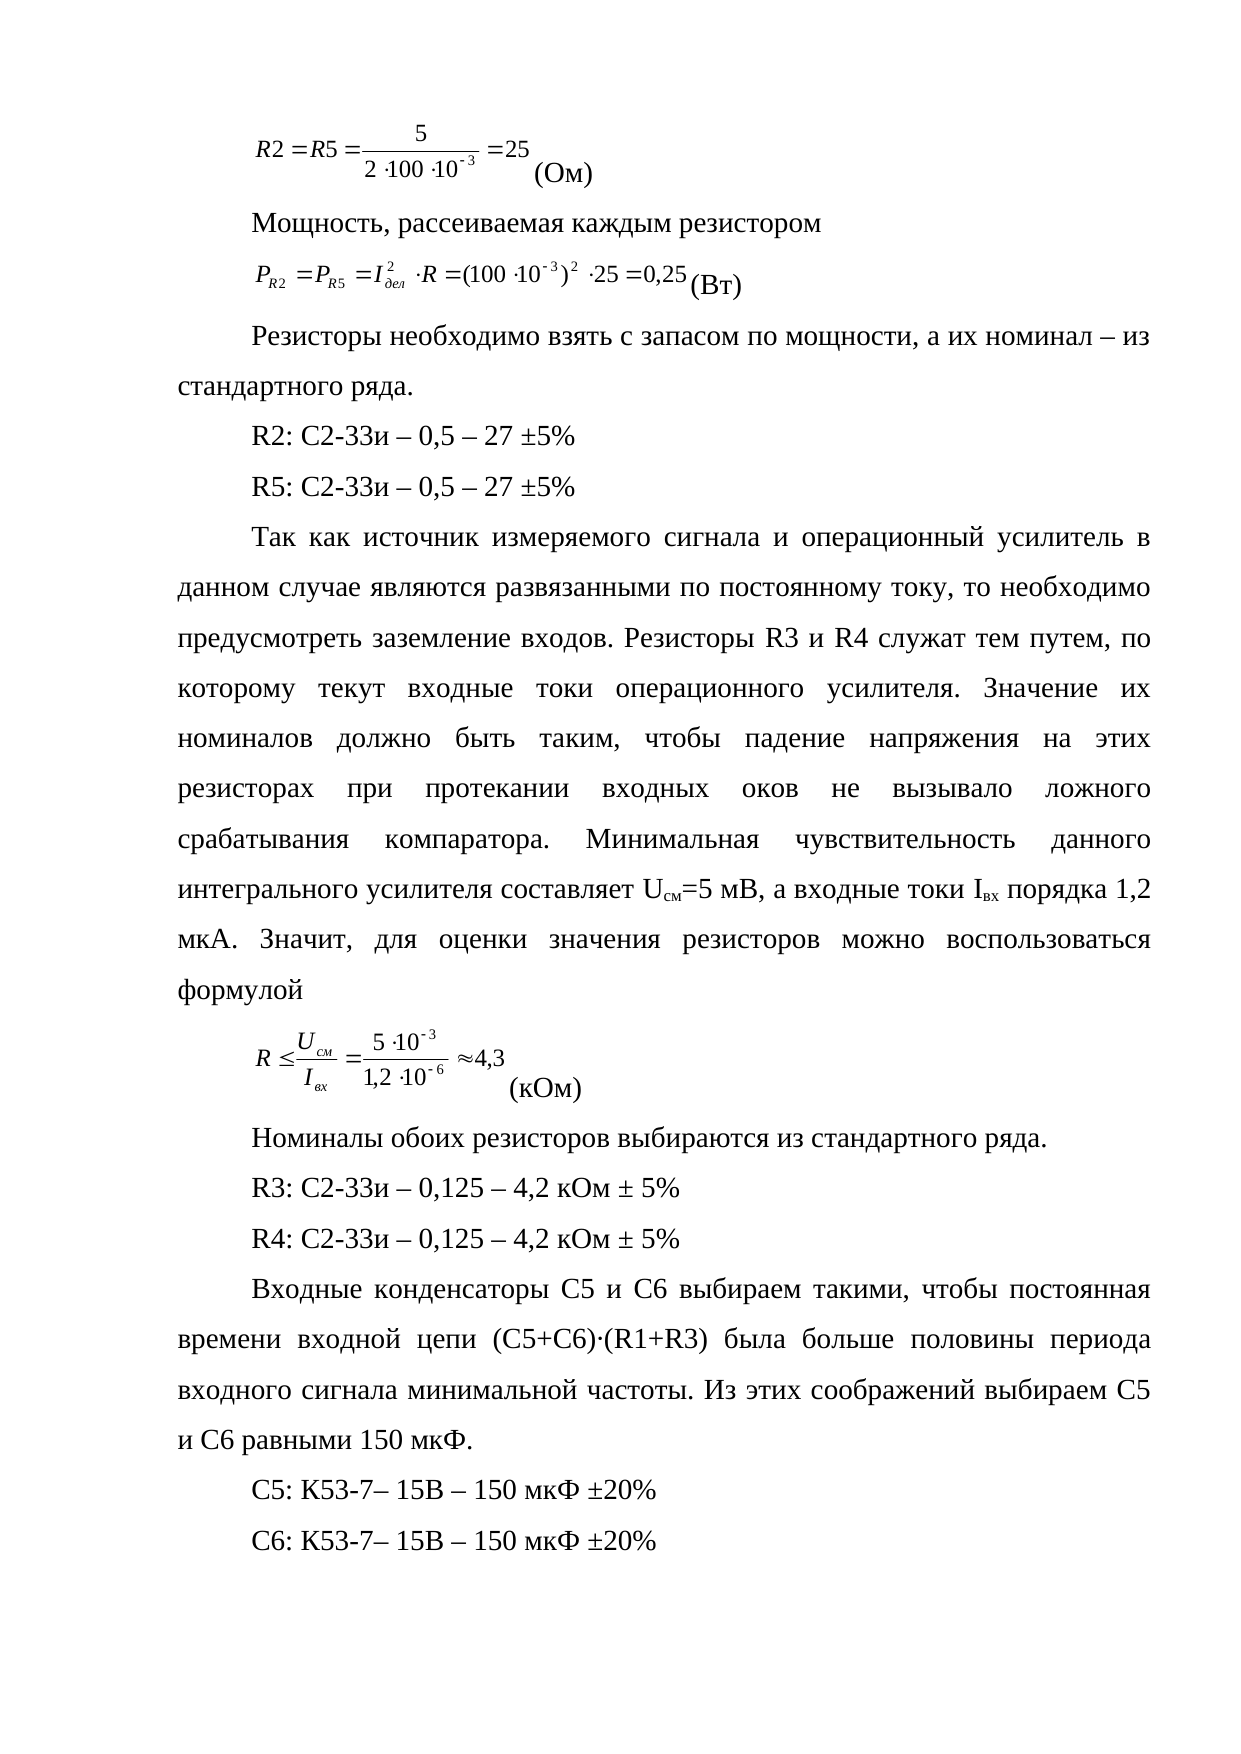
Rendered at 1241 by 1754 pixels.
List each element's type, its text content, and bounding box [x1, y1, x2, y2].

text R2: С2-33и – 0,5 – 27 ±5% [177, 418, 1152, 452]
text R3: С2-33и – 0,125 – 4,2 кОм ± 5% [177, 1171, 1152, 1204]
text Входные конденсаторы С5 и С6 выбираем такими, чтобы постоянная времени входной цепи (С5+С6)∙(R1+R3) была больше половины периода входного сигнала минимальной частоты. Из этих соображений выбираем С5 и С6 равными 150 мкФ. [177, 1271, 1152, 1456]
text (Вт) [177, 256, 1152, 301]
text (Ом) [177, 118, 1152, 188]
text Так как источник измеряемого сигнала и операционный усилитель в данном случае являются развязанными по постоянному току, то необходимо предусмотреть заземление входов. Резисторы R3 и R4 служат тем путем, по которому текут входные токи операционного усилителя. Значение их номиналов должно быть таким, чтобы падение напряжения на этих резисторах при протекании входных оков не вызывало ложного срабатывания компаратора. Минимальная чувствительность данного интегрального усилителя составляет Uсм=5 мВ, а входные токи Iвх порядка 1,2 мкА. Значит, для оценки значения резисторов можно воспользоваться формулой [177, 519, 1152, 1005]
text Мощность, рассеиваемая каждым резистором [177, 205, 1152, 239]
text R5: С2-33и – 0,5 – 27 ±5% [177, 469, 1152, 502]
text (кОм) [177, 1022, 1152, 1103]
text Резисторы необходимо взять с запасом по мощности, а их номинал – из стандартного ряда. [177, 318, 1152, 402]
text Номиналы обоих резисторов выбираются из стандартного ряда. [177, 1120, 1152, 1154]
text С6: К53-7– 15В – 150 мкФ ±20% [177, 1523, 1152, 1556]
text С5: К53-7– 15В – 150 мкФ ±20% [177, 1472, 1152, 1506]
text R4: С2-33и – 0,125 – 4,2 кОм ± 5% [177, 1221, 1152, 1254]
